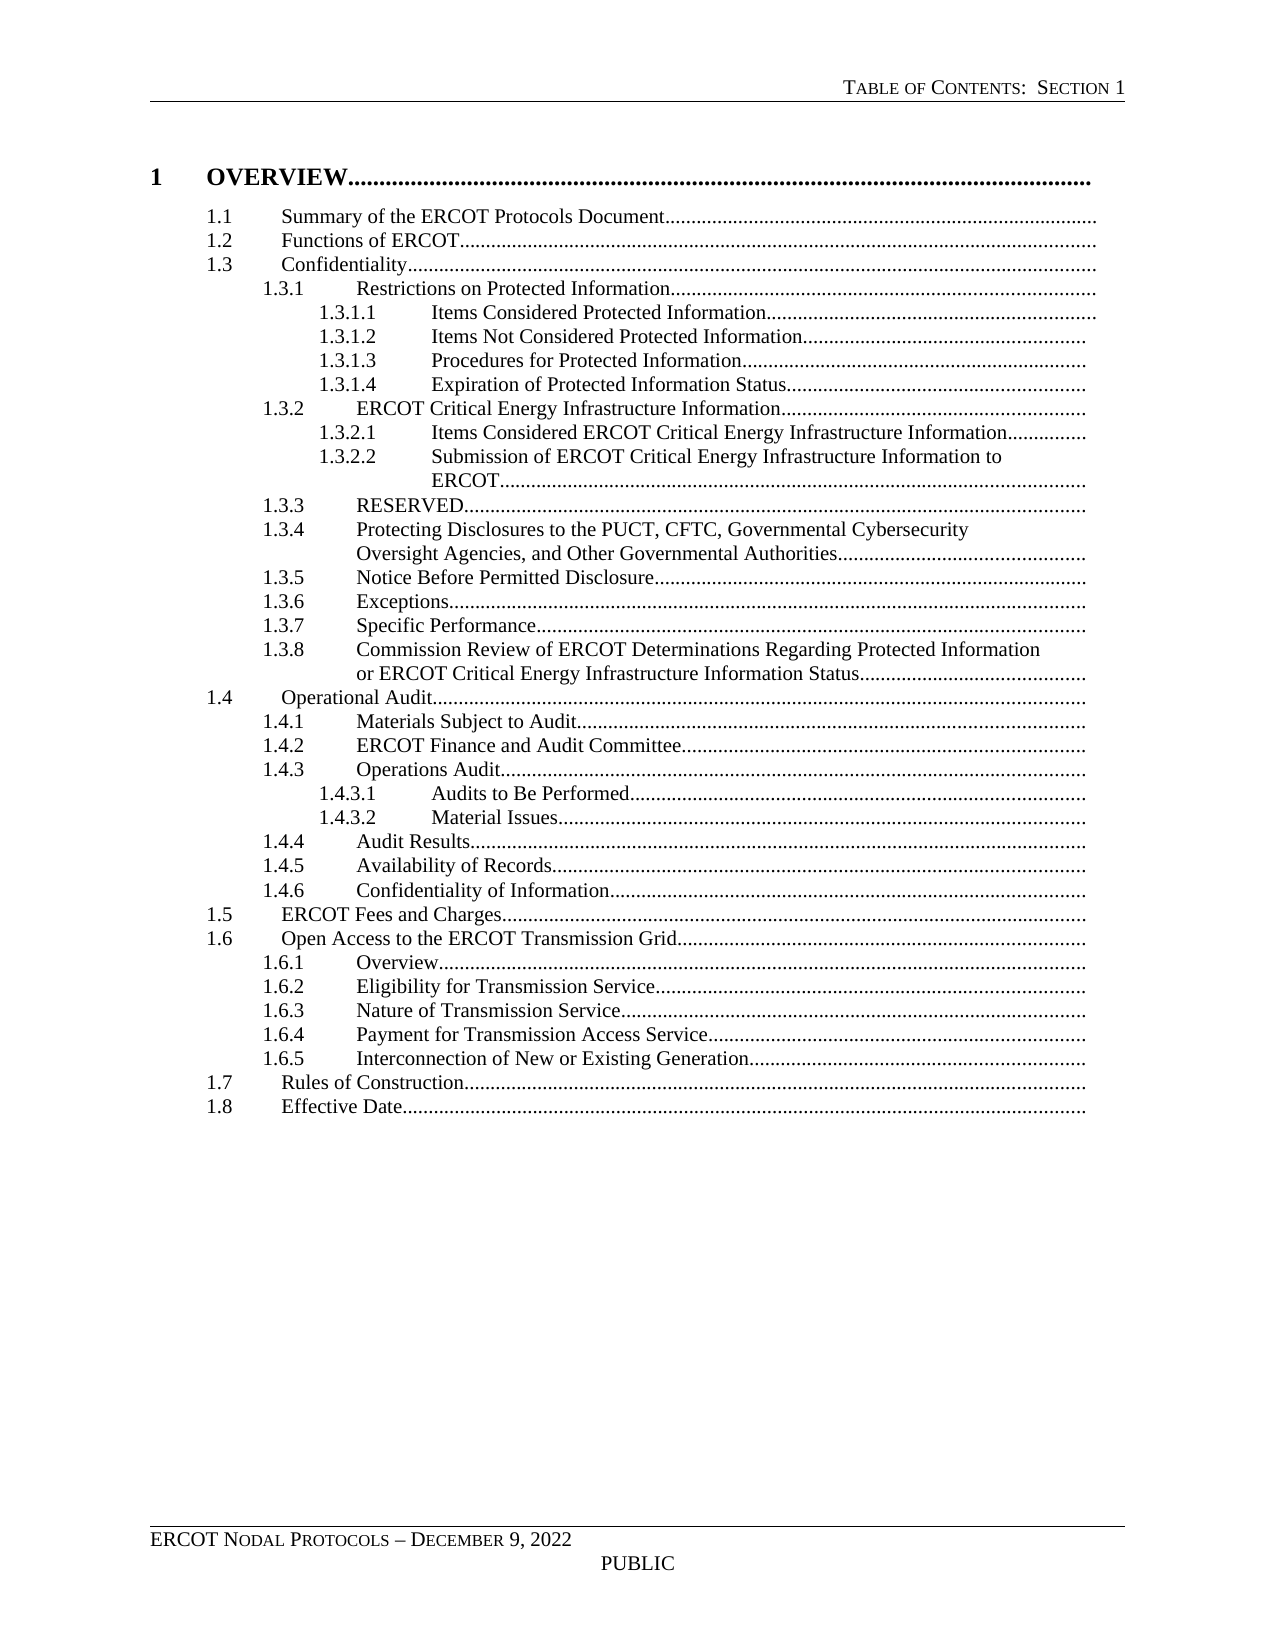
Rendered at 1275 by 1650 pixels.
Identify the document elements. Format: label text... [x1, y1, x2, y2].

text 1.6.1 Overview 1-26 [262, 950, 1050, 974]
text 1.3.6 Exceptions 1-18 [262, 589, 1050, 613]
text 1.6 Open Access to the ERCOT Transmission Grid 1-26 [206, 926, 1050, 950]
text 1.2 Functions of ERCOT 1-2 [206, 228, 1050, 252]
text 1.3.1.1 Items Considered Protected Information 1-5 [319, 300, 1050, 324]
text 1.3.1.3 Procedures for Protected Information 1-12 [319, 348, 1050, 372]
text 1.4.3.1 Audits to Be Performed 1-24 [319, 781, 1050, 805]
text 1.8 Effective Date 1-31 [206, 1094, 1050, 1118]
text 1.3.1.4 Expiration of Protected Information Status 1-12 [319, 372, 1050, 396]
text 1.5 ERCOT Fees and Charges 1-26 [206, 902, 1050, 926]
text 1.1 Summary of the ERCOT Protocols Document 1-1 [206, 204, 1050, 228]
text 1.4.2 ERCOT Finance and Audit Committee 1-23 [262, 733, 1050, 757]
text 1.3.1.2 Items Not Considered Protected Information 1-11 [319, 324, 1050, 348]
text 1.6.4 Payment for Transmission Access Service 1-27 [262, 1022, 1050, 1046]
text 1.4.6 Confidentiality of Information 1-26 [262, 877, 1050, 902]
text 1.3.1 Restrictions on Protected Information 1-4 [262, 276, 1050, 300]
text 1.7 Rules of Construction 1-28 [206, 1070, 1050, 1094]
text 1.3.2 ERCOT Critical Energy Infrastructure Information 1-14 [262, 396, 1050, 420]
text 1.3.8 Commission Review of ERCOT Determinations Regarding Protected Information or ERCOT Critical Energy Infrastructure Information Status 1-23 [262, 637, 1050, 685]
text 1.4 Operational Audit 1-23 [206, 685, 1050, 709]
text 1.6.5 Interconnection of New or Existing Generation 1-27 [262, 1046, 1050, 1070]
text 1.3.7 Specific Performance 1-23 [262, 613, 1050, 637]
text 1.3.3 RESERVED 1-17 [262, 492, 1050, 517]
text 1.3.4 Protecting Disclosures to the PUCT, CFTC, Governmental Cybersecurity Oversight Agencies, and Other Governmental Authorities 1-17 [262, 517, 1050, 565]
text 1.3.2.2 Submission of ERCOT Critical Energy Infrastructure Information to ERCOT 1-16 [319, 444, 1050, 492]
text 1.4.3.2 Material Issues 1-25 [319, 805, 1050, 829]
text 1.4.5 Availability of Records 1-25 [262, 853, 1050, 877]
text 1.3 Confidentiality 1-4 [206, 252, 1050, 276]
text 1.6.3 Nature of Transmission Service 1-27 [262, 998, 1050, 1022]
text 1.3.2.1 Items Considered ERCOT Critical Energy Infrastructure Information 1-15 [319, 420, 1050, 444]
text 1.4.1 Materials Subject to Audit 1-23 [262, 709, 1050, 733]
text 1.3.5 Notice Before Permitted Disclosure 1-18 [262, 565, 1050, 589]
text 1.6.2 Eligibility for Transmission Service 1-26 [262, 974, 1050, 998]
text 1.4.4 Audit Results 1-25 [262, 829, 1050, 853]
text 1 OVERVIEW 1-1 [150, 162, 1050, 191]
text 1.4.3 Operations Audit 1-24 [262, 757, 1050, 781]
